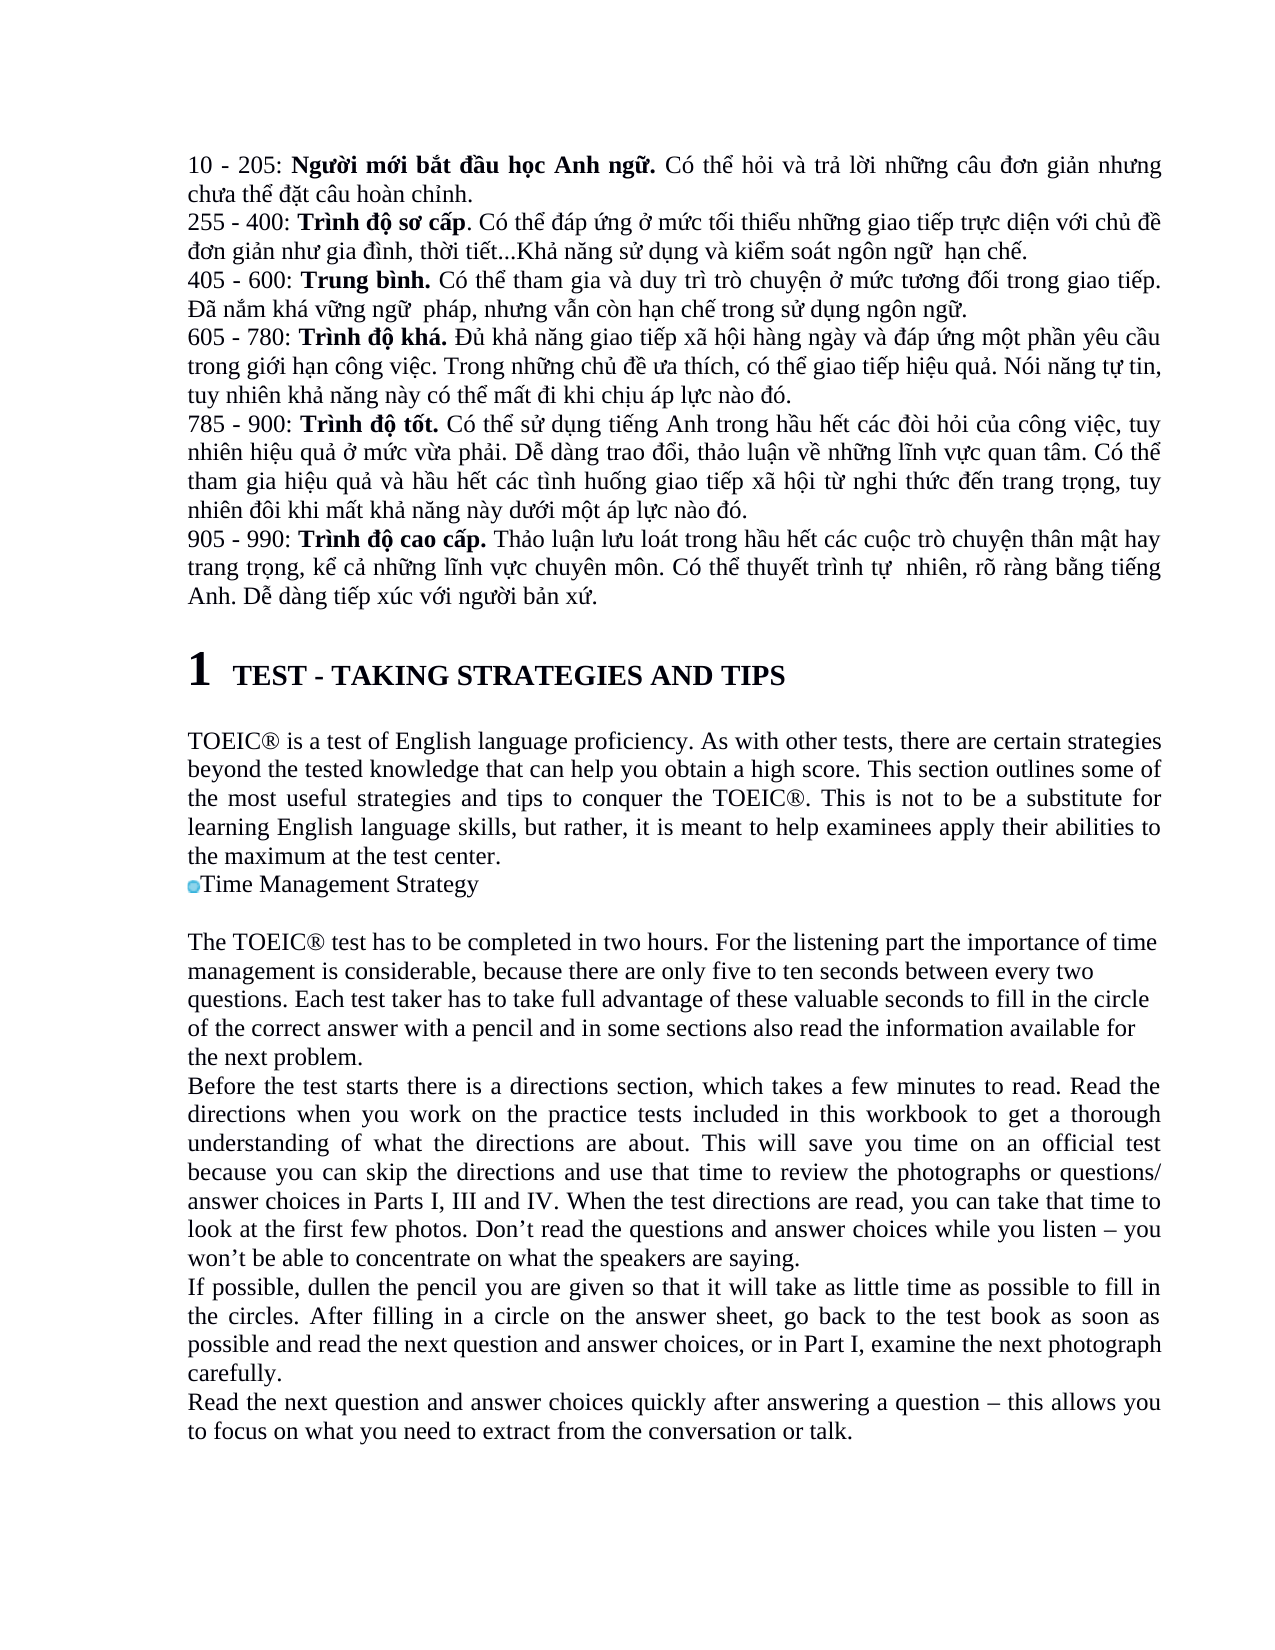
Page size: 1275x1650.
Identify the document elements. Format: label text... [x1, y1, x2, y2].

text 405 - 600: Trung bình. Có thể tham gia và duy trì trò chuyện ở mức tương đối trong giao tiếp. Đã nắm khá vững ngữ pháp, nhưng vẫn còn hạn chế trong sử dụng ngôn ngữ. [187, 265, 1162, 322]
text If possible, dullen the pencil you are given so that it will take as little time as possible to fill in the circles. After filling in a circle on the answer sheet, go back to the test book as soon as possible and read the next question and answer choices, or in Part I, examine the next photograph carefully. [187, 1272, 1162, 1387]
text Read the next question and answer choices quickly after answering a question – this allows you to focus on what you need to extract from the conversation or talk. [187, 1387, 1162, 1444]
text Time Management Strategy The TOEIC® test has to be completed in two hours. For the listening part the importance of time management is considerable, because there are only five to ten seconds between every two questions. Each test taker has to take full advantage of these valuable seconds to fill in the circle of the correct answer with a pencil and in some sections also read the information available for the next problem. [187, 869, 1162, 1071]
text 605 - 780: Trình độ khá. Đủ khả năng giao tiếp xã hội hàng ngày và đáp ứng một phần yêu cầu trong giới hạn công việc. Trong những chủ đề ưa thích, có thể giao tiếp hiệu quả. Nói năng tự tin, tuy nhiên khả năng này có thể mất đi khi chịu áp lực nào đó. [187, 322, 1162, 409]
text 10 - 205: Người mới bắt đầu học Anh ngữ. Có thể hỏi và trả lời những câu đơn giản nhưng chưa thể đặt câu hoàn chỉnh. [187, 150, 1162, 207]
text 785 - 900: Trình độ tốt. Có thể sử dụng tiếng Anh trong hầu hết các đòi hỏi của công việc, tuy nhiên hiệu quả ở mức vừa phải. Dễ dàng trao đổi, thảo luận về những lĩnh vực quan tâm. Có thể tham gia hiệu quả và hầu hết các tình huống giao tiếp xã hội từ nghi thức đến trang trọng, tuy nhiên đôi khi mất khả năng này dưới một áp lực nào đó. [187, 409, 1162, 524]
picture [187, 880, 200, 893]
text Before the test starts there is a directions section, which takes a few minutes to read. Read the directions when you work on the practice tests included in this workbook to get a thorough understanding of what the directions are about. This will save you time on an official test because you can skip the directions and use that time to review the photographs or questions/ answer choices in Parts I, III and IV. When the test directions are read, you can take that time to look at the first few photos. Don’t read the questions and answer choices while you listen – you won’t be able to concentrate on what the speakers are saying. [187, 1071, 1162, 1272]
text TOEIC® is a test of English language proficiency. As with other tests, there are certain strategies beyond the tested knowledge that can help you obtain a high score. This section outlines some of the most useful strategies and tips to conquer the TOEIC®. This is not to be a substitute for learning English language skills, but rather, it is meant to help examinees apply their abilities to the maximum at the test center. [187, 726, 1162, 869]
text 255 - 400: Trình độ sơ cấp. Có thể đáp ứng ở mức tối thiểu những giao tiếp trực diện với chủ đề đơn giản như gia đình, thời tiết...Khả năng sử dụng và kiểm soát ngôn ngữ hạn chế. [187, 207, 1162, 265]
text 905 - 990: Trình độ cao cấp. Thảo luận lưu loát trong hầu hết các cuộc trò chuyện thân mật hay trang trọng, kể cả những lĩnh vực chuyên môn. Có thể thuyết trình tự nhiên, rõ ràng bằng tiếng Anh. Dễ dàng tiếp xúc với người bản xứ. [187, 524, 1162, 610]
subtitle TEST - TAKING STRATEGIES AND TIPS [187, 639, 1162, 697]
